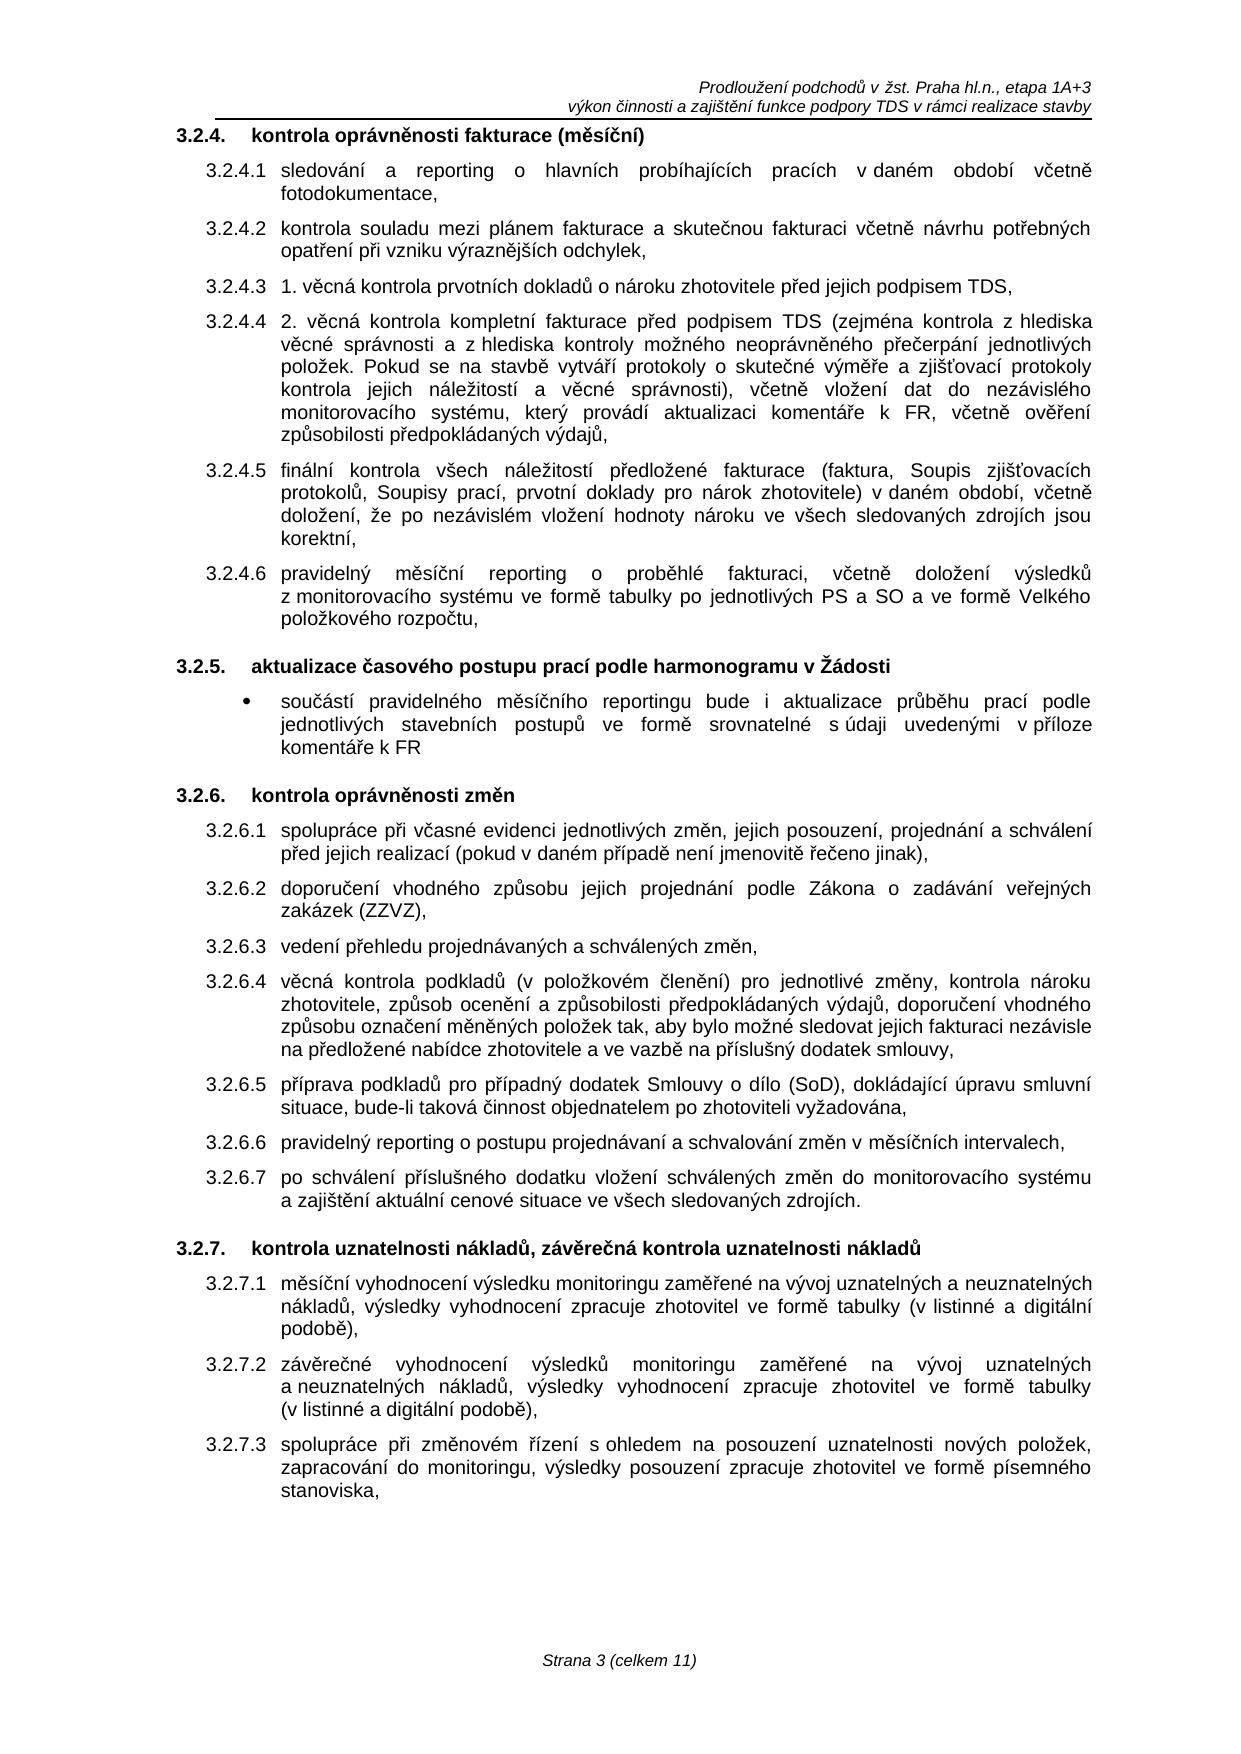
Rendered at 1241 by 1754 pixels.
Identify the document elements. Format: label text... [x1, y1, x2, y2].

list 2. věcná kontrola kompletní fakturace před podpisem TDS (zejména kontrola z hlediska věcné správnosti a z hlediska kontroly možného neoprávněného přečerpání jednotlivých položek. Pokud se na stavbě vytváří protokoly o skutečné výměře a zjišťovací protokoly kontrola jejich náležitostí a věcné správnosti), včetně vložení dat do nezávislého monitorovacího systému, který provádí aktualizaci komentáře k FR, včetně ověření způsobilosti předpokládaných výdajů, [206, 310, 1092, 446]
list měsíční vyhodnocení výsledku monitoringu zaměřené na vývoj uznatelných a neuznatelných nákladů, výsledky vyhodnocení zpracuje zhotovitel ve formě tabulky (v listinné a digitální podobě), [206, 1272, 1092, 1340]
list spolupráce při včasné evidenci jednotlivých změn, jejich posouzení, projednání a schválení před jejich realizací (pokud v daném případě není jmenovitě řečeno jinak), [206, 819, 1092, 864]
list příprava podkladů pro případný dodatek Smlouvy o dílo (SoD), dokládající úpravu smluvní situace, bude-li taková činnost objednatelem po zhotoviteli vyžadována, [206, 1073, 1092, 1118]
list kontrola souladu mezi plánem fakturace a skutečnou fakturaci včetně návrhu potřebných opatření při vzniku výraznějších odchylek, [206, 217, 1092, 262]
list pravidelný reporting o postupu projednávaní a schvalování změn v měsíčních intervalech, [206, 1131, 1092, 1154]
list doporučení vhodného způsobu jejich projednání podle Zákona o zadávání veřejných zakázek (ZZVZ), [206, 877, 1092, 922]
list věcná kontrola podkladů (v položkovém členění) pro jednotlivé změny, kontrola nároku zhotovitele, způsob ocenění a způsobilosti předpokládaných výdajů, doporučení vhodného způsobu označení měněných položek tak, aby bylo možné sledovat jejich fakturaci nezávisle na předložené nabídce zhotovitele a ve vazbě na příslušný dodatek smlouvy, [206, 970, 1092, 1061]
list kontrola oprávněnosti změn [176, 783, 1092, 806]
list kontrola uznatelnosti nákladů, závěrečná kontrola uznatelnosti nákladů [176, 1237, 1092, 1259]
list spolupráce při změnovém řízení s ohledem na posouzení uznatelnosti nových položek, zapracování do monitoringu, výsledky posouzení zpracuje zhotovitel ve formě písemného stanoviska, [206, 1433, 1092, 1501]
list finální kontrola všech náležitostí předložené fakturace (faktura, Soupis zjišťovacích protokolů, Soupisy prací, prvotní doklady pro nárok zhotovitele) v daném období, včetně doložení, že po nezávislém vložení hodnoty nároku ve všech sledovaných zdrojích jsou korektní, [206, 458, 1092, 549]
list vedení přehledu projednávaných a schválených změn, [206, 934, 1092, 957]
list po schválení příslušného dodatku vložení schválených změn do monitorovacího systému a zajištění aktuální cenové situace ve všech sledovaných zdrojích. [206, 1166, 1092, 1212]
list 1. věcná kontrola prvotních dokladů o nároku zhotovitele před jejich podpisem TDS, [206, 274, 1092, 297]
list pravidelný měsíční reporting o proběhlé fakturaci, včetně doložení výsledků z monitorovacího systému ve formě tabulky po jednotlivých PS a SO a ve formě Velkého položkového rozpočtu, [206, 562, 1092, 630]
list závěrečné vyhodnocení výsledků monitoringu zaměřené na vývoj uznatelných a neuznatelných nákladů, výsledky vyhodnocení zpracuje zhotovitel ve formě tabulky (v listinné a digitální podobě), [206, 1352, 1092, 1421]
list kontrola oprávněnosti fakturace (měsíční) [176, 123, 1092, 146]
list součástí pravidelného měsíčního reportingu bude i aktualizace průběhu prací podle jednotlivých stavebních postupů ve formě srovnatelné s údaji uvedenými v příloze komentáře k FR [243, 690, 1092, 758]
list aktualizace časového postupu prací podle harmonogramu v Žádosti [176, 655, 1092, 678]
list sledování a reporting o hlavních probíhajících pracích v daném období včetně fotodokumentace, [206, 159, 1092, 204]
